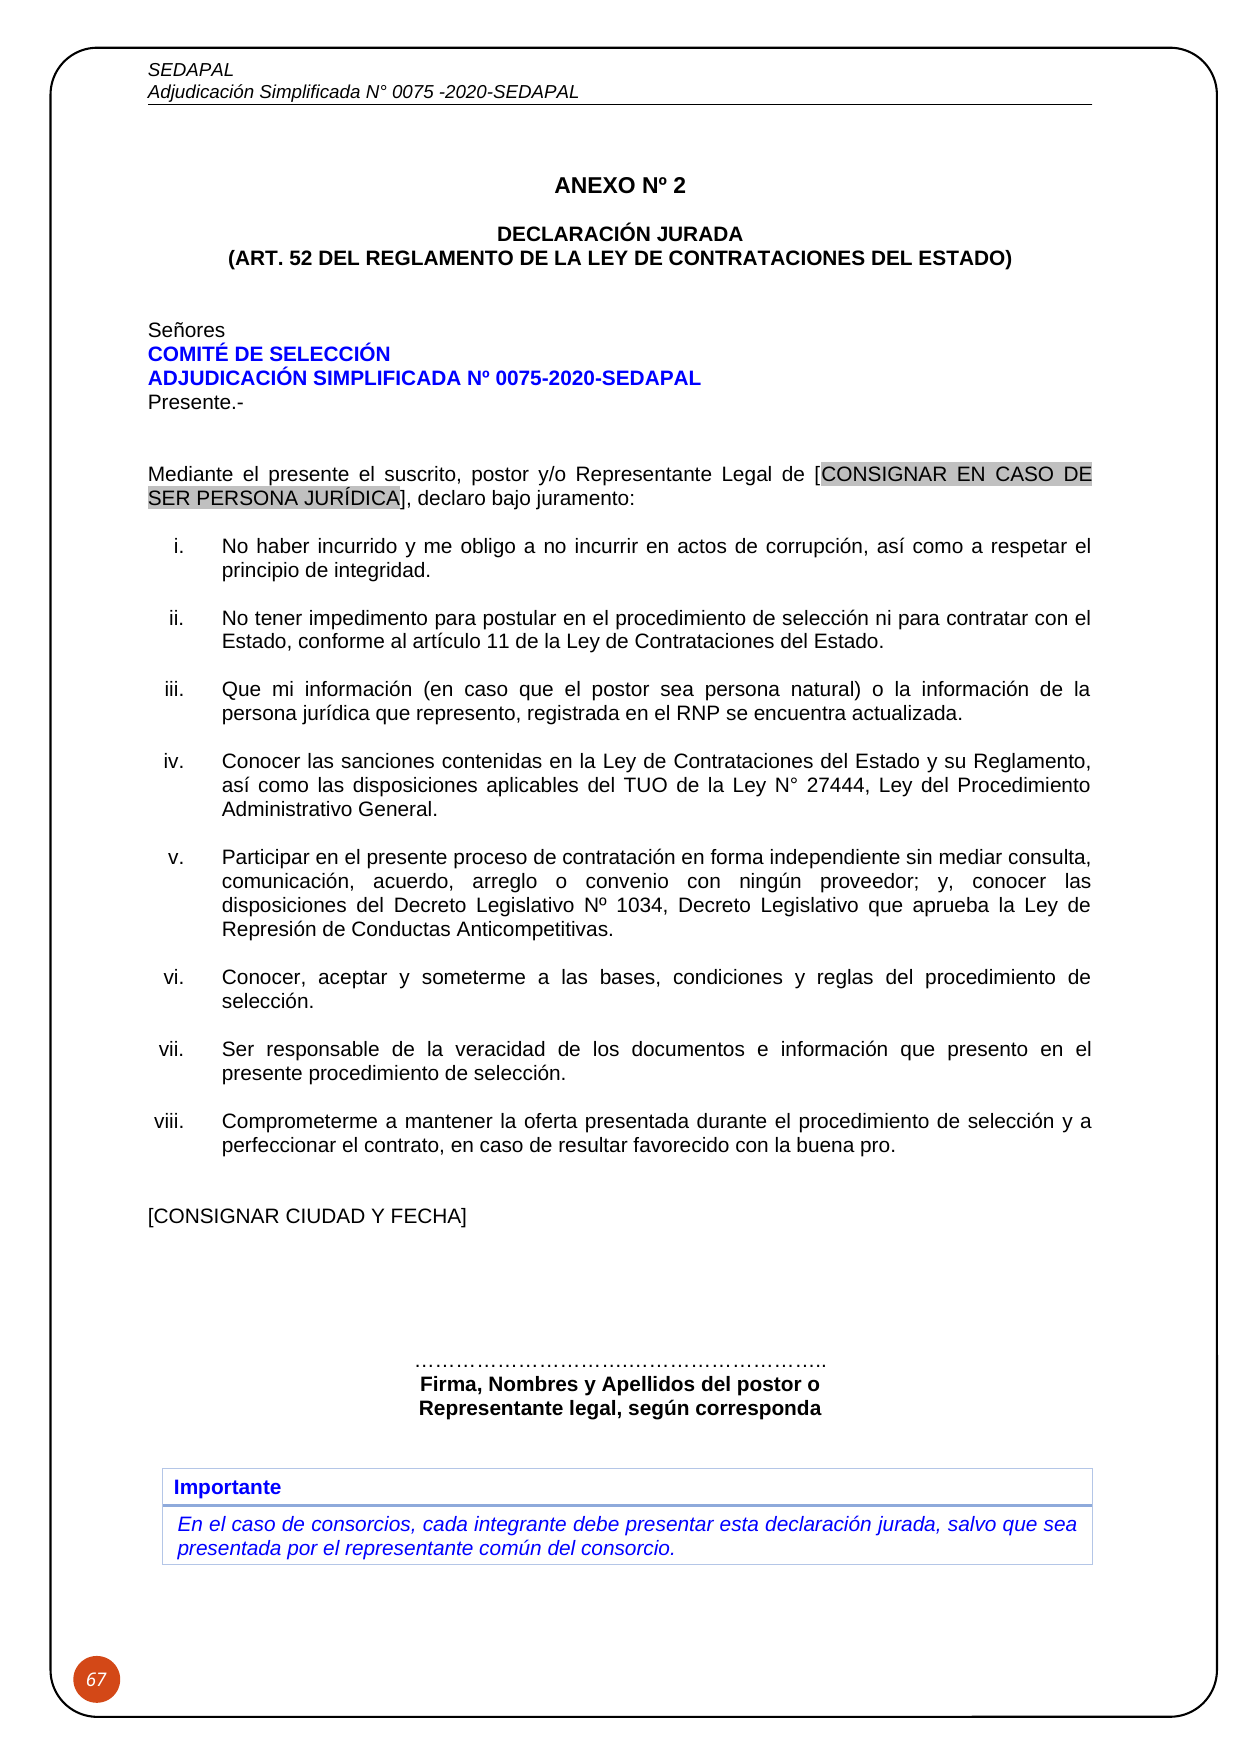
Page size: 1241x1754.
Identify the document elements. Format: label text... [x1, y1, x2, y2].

list Participar en el presente proceso de contratación en forma independiente sin mediar consulta, comunicación, acuerdo, arreglo o convenio con ningún proveedor; y, conocer las disposiciones del Decreto Legislativo Nº 1034, Decreto Legislativo que aprueba la Ley de Represión de Conductas Anticompetitivas. [184, 845, 1092, 941]
list Ser responsable de la veracidad de los documentos e información que presento en el presente procedimiento de selección. [184, 1037, 1092, 1084]
text [CONSIGNAR CIUDAD Y FECHA] [148, 1204, 1092, 1228]
list Que mi información (en caso que el postor sea persona natural) o la información de la persona jurídica que represento, registrada en el RNP se encuentra actualizada. [184, 677, 1092, 725]
list Conocer, aceptar y someterme a las bases, condiciones y reglas del procedimiento de selección. [184, 965, 1092, 1013]
text Señores [148, 318, 1092, 342]
table_cell En el caso de consorcios, cada integrante debe presentar esta declaración jurada, salvo que sea presentada por el representante común del consorcio. [163, 1507, 1092, 1563]
text (ART. 52 DEL REGLAMENTO DE LA LEY DE CONTRATACIONES DEL ESTADO) [148, 246, 1092, 270]
list Comprometerme a mantener la oferta presentada durante el procedimiento de selección y a perfeccionar el contrato, en caso de resultar favorecido con la buena pro. [184, 1108, 1092, 1156]
table_header Importante [163, 1469, 1092, 1504]
text COMITÉ DE SELECCIÓN [148, 342, 1092, 366]
text Firma, Nombres y Apellidos del postor o [148, 1372, 1092, 1396]
list No tener impedimento para postular en el procedimiento de selección ni para contratar con el Estado, conforme al artículo 11 de la Ley de Contrataciones del Estado. [184, 605, 1092, 653]
text Presente.- [148, 390, 1092, 414]
text ANEXO Nº 2 [148, 172, 1092, 198]
text ADJUDICACIÓN SIMPLIFICADA Nº 0075-2020-SEDAPAL [148, 366, 1092, 390]
list No haber incurrido y me obligo a no incurrir en actos de corrupción, así como a respetar el principio de integridad. [184, 533, 1092, 581]
text ………………………….……………………….. [148, 1348, 1092, 1372]
text Mediante el presente el suscrito, postor y/o Representante Legal de [CONSIGNAR EN CASO DE SER PERSONA JURÍDICA], declaro bajo juramento: [148, 462, 1092, 509]
text Representante legal, según corresponda [148, 1396, 1092, 1420]
text DECLARACIÓN JURADA [148, 222, 1092, 246]
list Conocer las sanciones contenidas en la Ley de Contrataciones del Estado y su Reglamento, así como las disposiciones aplicables del TUO de la Ley N° 27444, Ley del Procedimiento Administrativo General. [184, 749, 1092, 821]
